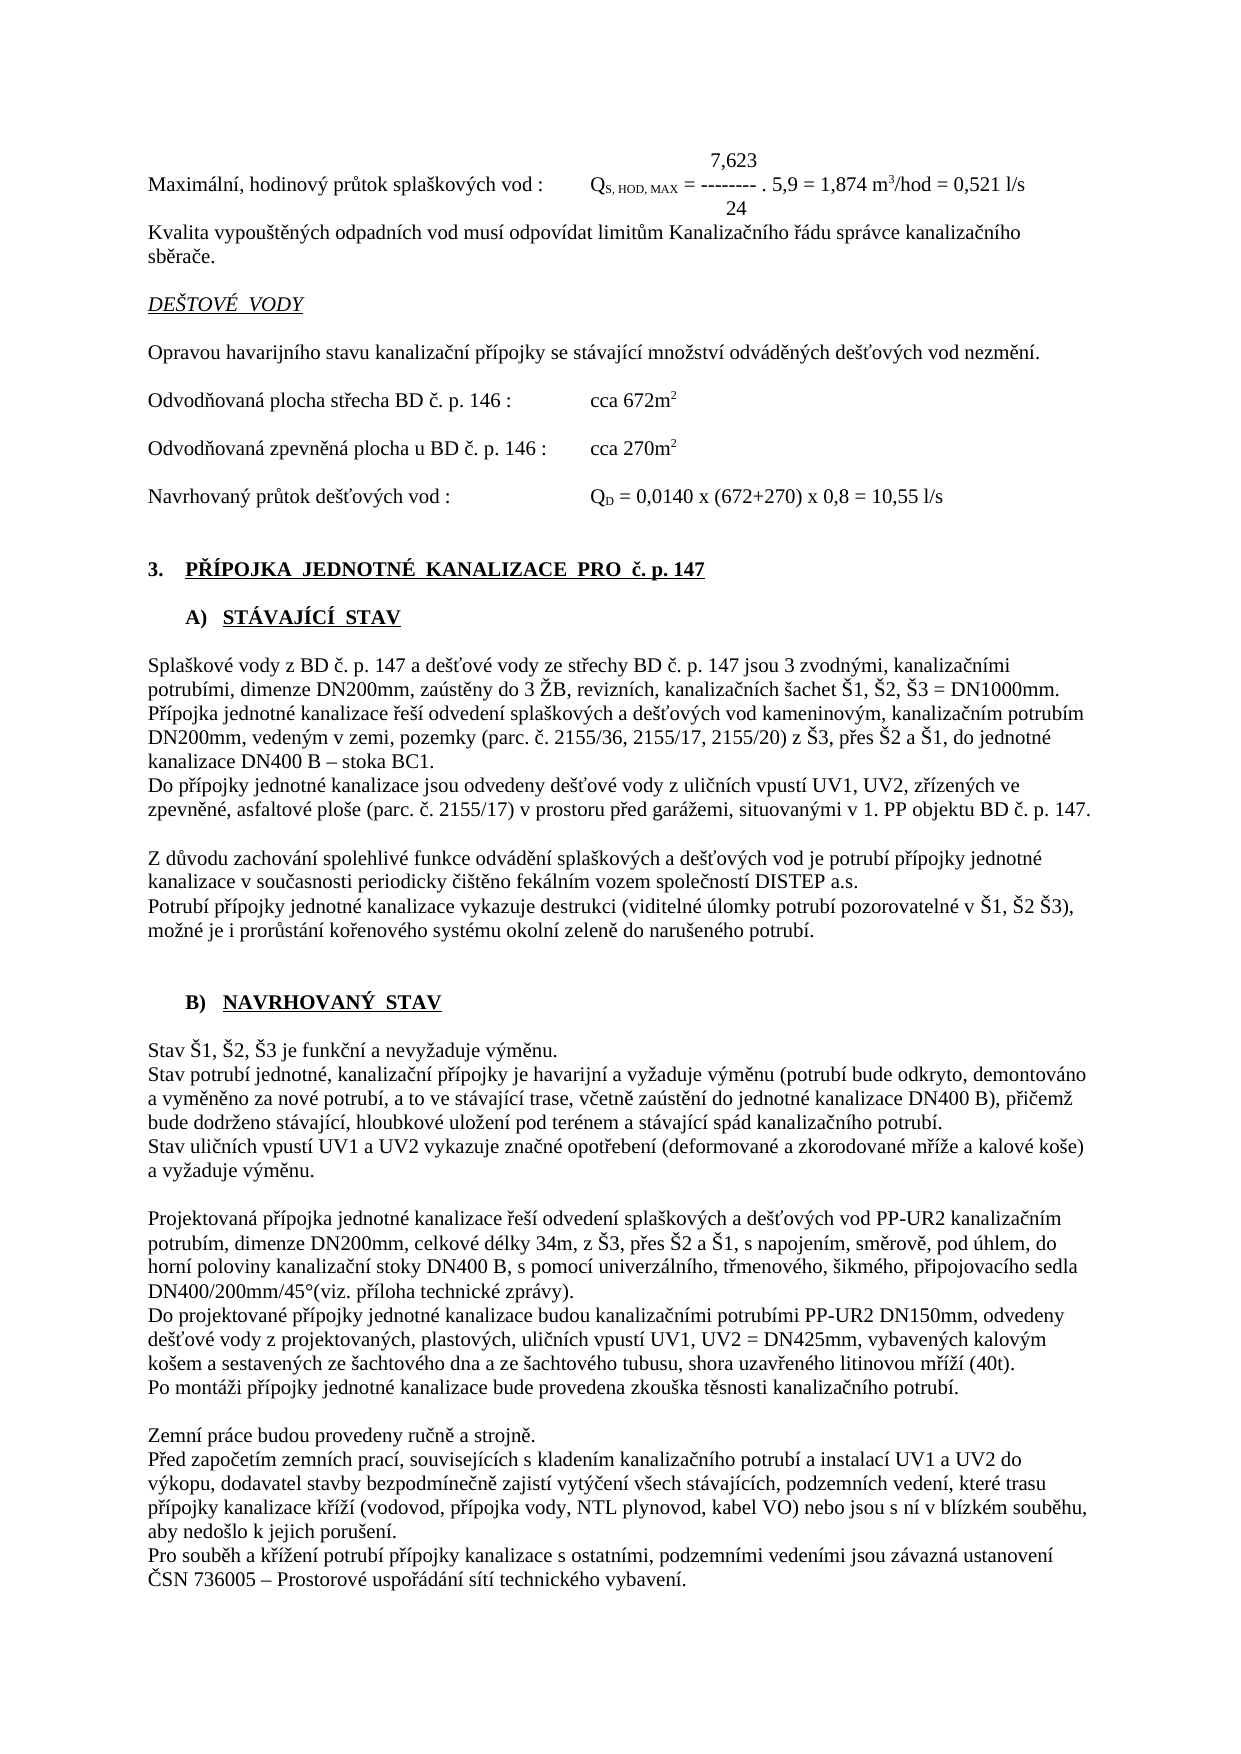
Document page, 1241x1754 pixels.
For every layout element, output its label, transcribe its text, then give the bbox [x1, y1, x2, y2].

text Z důvodu zachování spolehlivé funkce odvádění splaškových a dešťových vod je potrubí přípojky jednotné kanalizace v současnosti periodicky čištěno fekálním vozem společností DISTEP a.s. [148, 845, 1093, 893]
text Pro souběh a křížení potrubí přípojky kanalizace s ostatními, podzemními vedeními jsou závazná ustanovení ČSN 736005 – Prostorové uspořádání sítí technického vybavení. [148, 1543, 1093, 1591]
text Stav uličních vpustí UV1 a UV2 vykazuje značné opotřebení (deformované a zkorodované mříže a kalové koše) a vyžaduje výměnu. [148, 1134, 1093, 1182]
list NAVRHOVANÝ STAV [185, 990, 1093, 1014]
text 24 [148, 196, 1093, 220]
text DEŠTOVÉ VODY [148, 292, 1093, 316]
text Kvalita vypouštěných odpadních vod musí odpovídat limitům Kanalizačního řádu správce kanalizačního sběrače. [148, 220, 1093, 268]
text Navrhovaný průtok dešťových vod : QD = 0,0140 x (672+270) x 0,8 = 10,55 l/s [148, 484, 1093, 508]
text Přípojka jednotné kanalizace řeší odvedení splaškových a dešťových vod kameninovým, kanalizačním potrubím DN200mm, vedeným v zemi, pozemky (parc. č. 2155/36, 2155/17, 2155/20) z Š3, přes Š2 a Š1, do jednotné kanalizace DN400 B – stoka BC1. [148, 701, 1093, 773]
text Stav potrubí jednotné, kanalizační přípojky je havarijní a vyžaduje výměnu (potrubí bude odkryto, demontováno a vyměněno za nové potrubí, a to ve stávající trase, včetně zaústění do jednotné kanalizace DN400 B), přičemž bude dodrženo stávající, hloubkové uložení pod terénem a stávající spád kanalizačního potrubí. [148, 1062, 1093, 1134]
text Maximální, hodinový průtok splaškových vod : QS, HOD, MAX = -------- . 5,9 = 1,874 m3/hod = 0,521 l/s [148, 172, 1093, 196]
text 7,623 [148, 148, 1093, 172]
text Odvodňovaná zpevněná plocha u BD č. p. 146 : cca 270m2 [148, 436, 1093, 460]
list PŘÍPOJKA JEDNOTNÉ KANALIZACE PRO č. p. 147 [148, 557, 1093, 581]
text Projektovaná přípojka jednotné kanalizace řeší odvedení splaškových a dešťových vod PP-UR2 kanalizačním potrubím, dimenze DN200mm, celkové délky 34m, z Š3, přes Š2 a Š1, s napojením, směrově, pod úhlem, do horní poloviny kanalizační stoky DN400 B, s pomocí univerzálního, třmenového, šikmého, připojovacího sedla DN400/200mm/45°(viz. příloha technické zprávy). [148, 1206, 1093, 1303]
text Do projektované přípojky jednotné kanalizace budou kanalizačními potrubími PP-UR2 DN150mm, odvedeny dešťové vody z projektovaných, plastových, uličních vpustí UV1, UV2 = DN425mm, vybavených kalovým košem a sestavených ze šachtového dna a ze šachtového tubusu, shora uzavřeného litinovou mříží (40t). [148, 1303, 1093, 1375]
text Opravou havarijního stavu kanalizační přípojky se stávající množství odváděných dešťových vod nezmění. [148, 340, 1093, 364]
text Před započetím zemních prací, souvisejících s kladením kanalizačního potrubí a instalací UV1 a UV2 do výkopu, dodavatel stavby bezpodmínečně zajistí vytýčení všech stávajících, podzemních vedení, které trasu přípojky kanalizace kříží (vodovod, přípojka vody, NTL plynovod, kabel VO) nebo jsou s ní v blízkém souběhu, aby nedošlo k jejich porušení. [148, 1447, 1093, 1543]
text Odvodňovaná plocha střecha BD č. p. 146 : cca 672m2 [148, 388, 1093, 412]
text Po montáži přípojky jednotné kanalizace bude provedena zkouška těsnosti kanalizačního potrubí. [148, 1375, 1093, 1399]
list STÁVAJÍCÍ STAV [185, 605, 1093, 629]
text Splaškové vody z BD č. p. 147 a dešťové vody ze střechy BD č. p. 147 jsou 3 zvodnými, kanalizačními potrubími, dimenze DN200mm, zaústěny do 3 ŽB, revizních, kanalizačních šachet Š1, Š2, Š3 = DN1000mm. [148, 653, 1093, 701]
text Potrubí přípojky jednotné kanalizace vykazuje destrukci (viditelné úlomky potrubí pozorovatelné v Š1, Š2 Š3), možné je i prorůstání kořenového systému okolní zeleně do narušeného potrubí. [148, 893, 1093, 942]
text Zemní práce budou provedeny ručně a strojně. [148, 1423, 1093, 1447]
text Stav Š1, Š2, Š3 je funkční a nevyžaduje výměnu. [148, 1038, 1093, 1062]
text Do přípojky jednotné kanalizace jsou odvedeny dešťové vody z uličních vpustí UV1, UV2, zřízených ve zpevněné, asfaltové ploše (parc. č. 2155/17) v prostoru před garážemi, situovanými v 1. PP objektu BD č. p. 147. [148, 773, 1093, 821]
